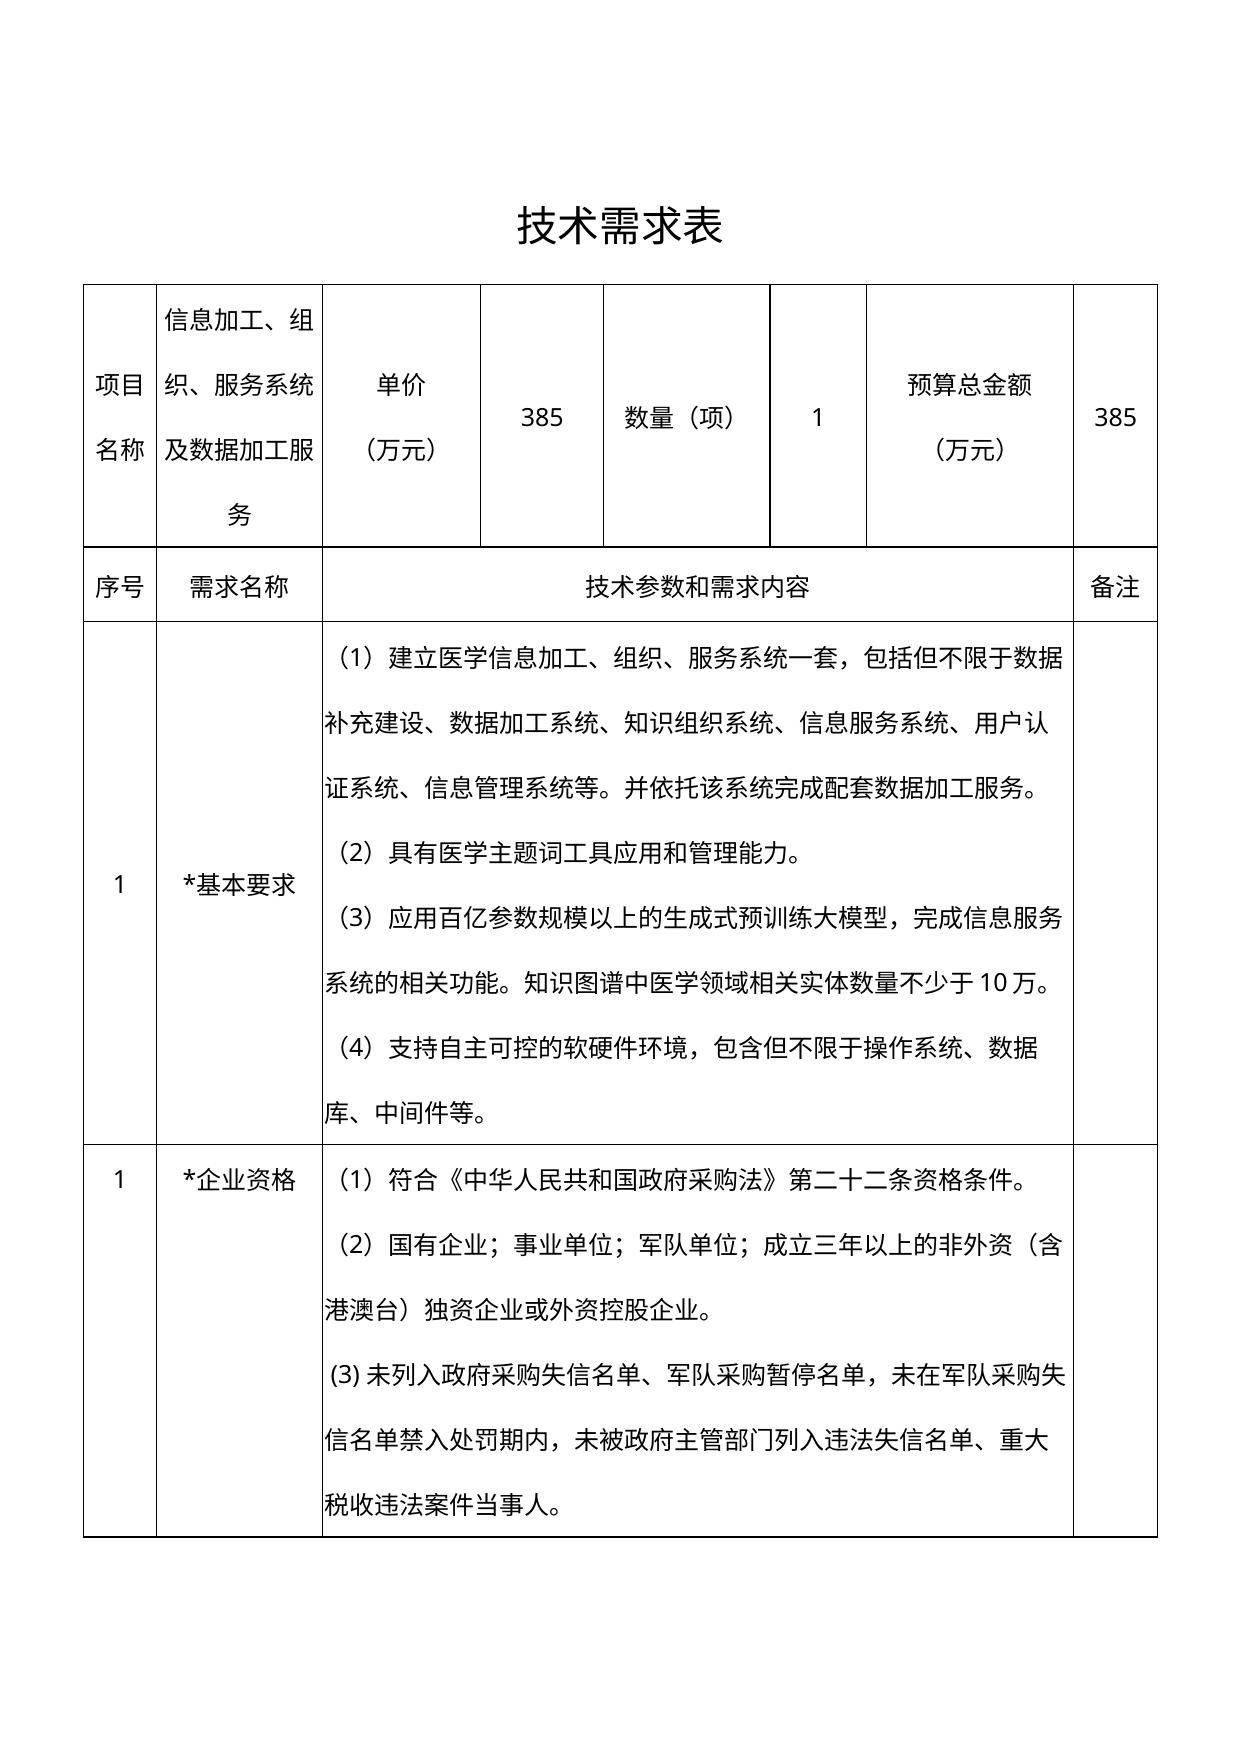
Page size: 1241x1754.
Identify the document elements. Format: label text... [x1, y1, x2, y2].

table_cell 1 [84, 1145, 156, 1536]
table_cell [323, 1145, 1073, 1536]
table_cell [1074, 1145, 1157, 1536]
table_cell 预算总金额 （万元） [867, 285, 1073, 546]
table_cell 数量（项） [604, 285, 769, 546]
table_cell 1 [771, 285, 866, 546]
table_cell 单价 （万元） [323, 285, 480, 546]
table_cell 385 [481, 285, 603, 546]
table_cell 技术参数和需求内容 [323, 548, 1073, 621]
table_cell （1）建立医学信息加工、组织、服务系统一套，包括但不限于数据补充建设、数据加工系统、知识组织系统、信息服务系统、用户认证系统、信息管理系统等。并依托该系统完成配套数据加工服务。 （2）具有医学主题词工具应用和管理能力。 （3）应用百亿参数规模以上的生成式预训练大模型，完成信息服务系统的相关功能。知识图谱中医学领域相关实体数量不少于10万。 （4）支持自主可控的软硬件环境，包含但不限于操作系统、数据库、中间件等。 [323, 622, 1073, 1144]
table_cell [1074, 622, 1157, 1144]
table_cell 序号 [84, 548, 156, 621]
table_cell 备注 [1074, 548, 1157, 621]
table_cell *基本要求 [157, 622, 322, 1144]
table_cell *企业资格 [157, 1145, 322, 1536]
table_cell 信息加工、组织、服务系统及数据加工服务 [157, 285, 322, 546]
table_cell 需求名称 [157, 548, 322, 621]
table_cell 1 [84, 622, 156, 1144]
table_cell 项目名称 [84, 285, 156, 546]
table_cell 385 [1074, 285, 1157, 546]
table_header 技术需求表 [83, 162, 1157, 284]
